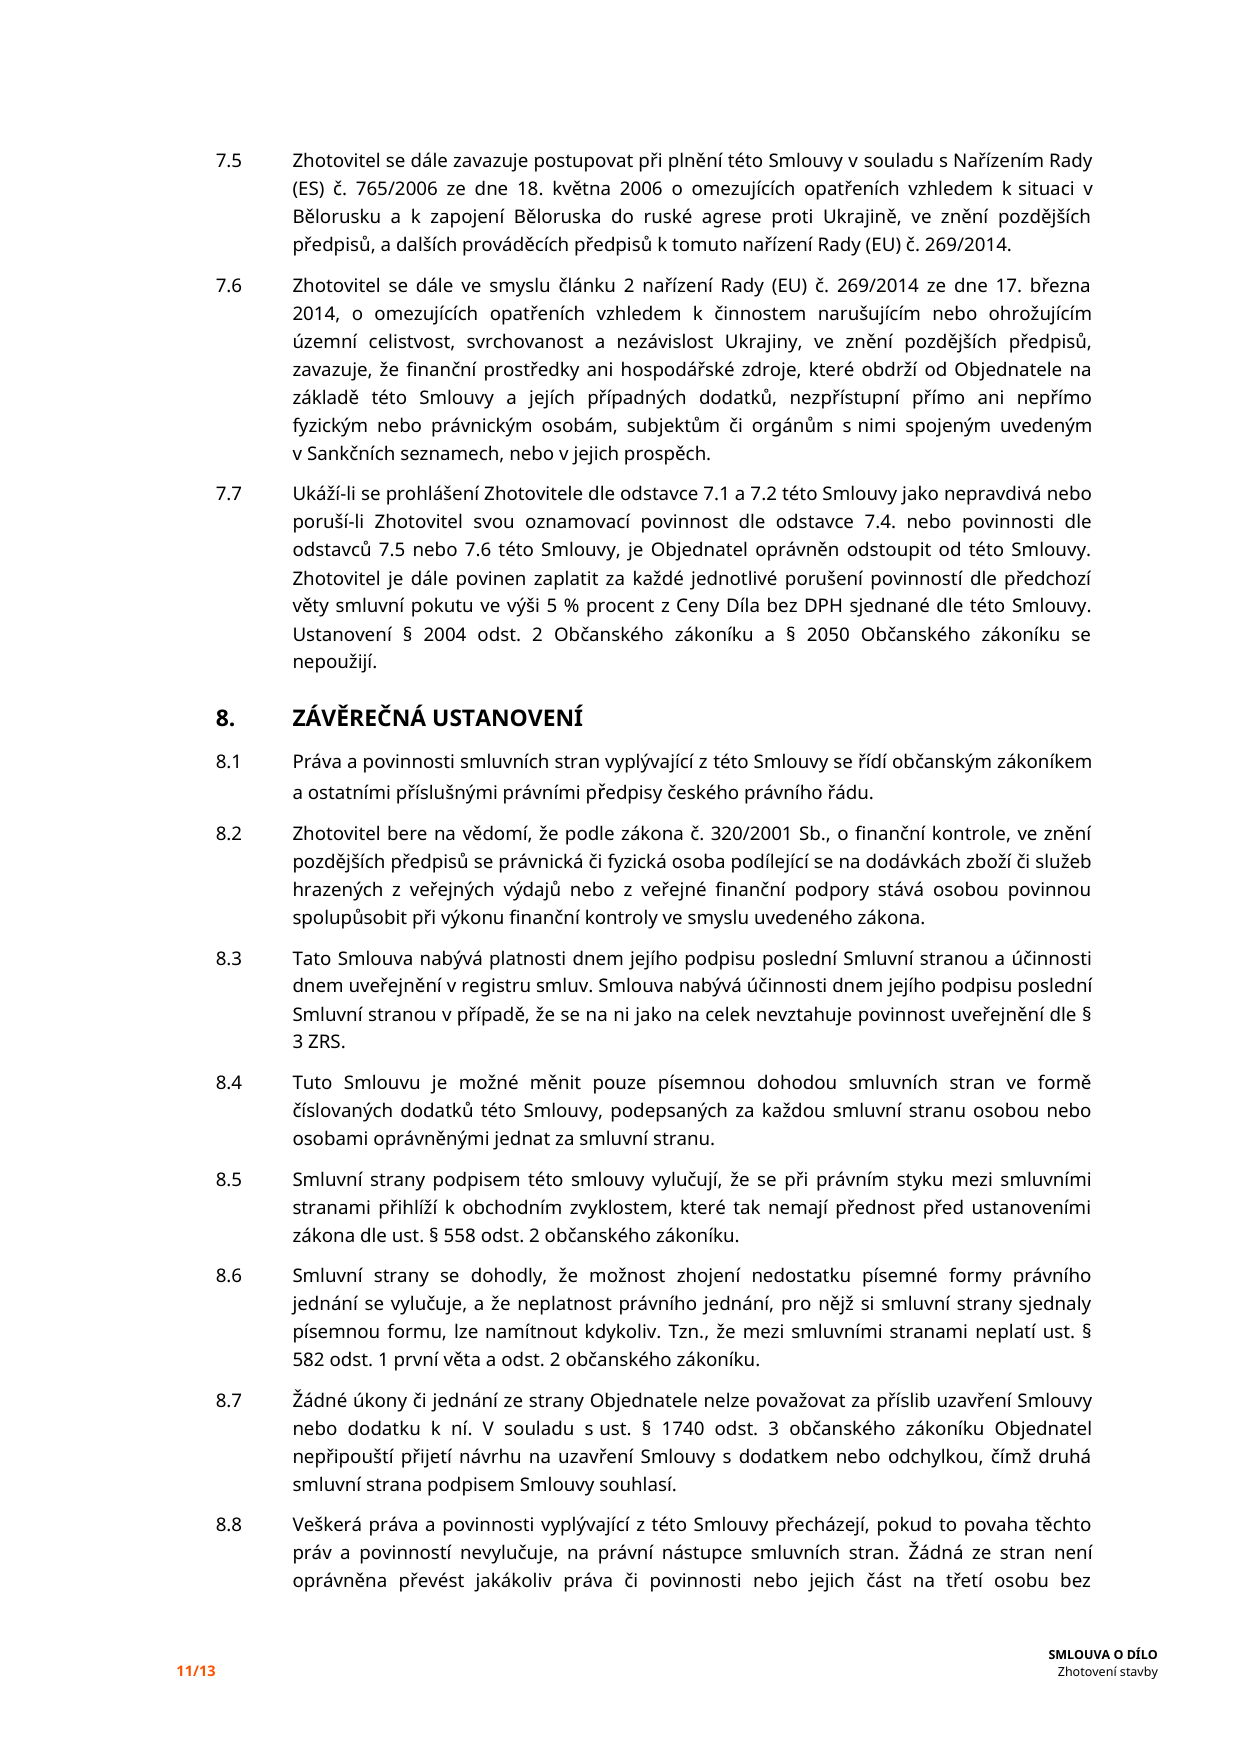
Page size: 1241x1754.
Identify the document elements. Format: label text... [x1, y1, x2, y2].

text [216, 1512, 1093, 1593]
text Zhotovitel bere na vědomí, že podle zákona č. 320/2001 Sb., o finanční kontrole, ve znění pozdějších předpisů se právnická či fyzická osoba podílející se na dodávkách zboží či služeb hrazených z veřejných výdajů nebo z veřejné finanční podpory stává osobou povinnou spolupůsobit při výkonu finanční kontroly ve smyslu uvedeného zákona. [216, 820, 1093, 930]
text Práva a povinnosti smluvních stran vyplývající z této Smlouvy se řídí občanským zákoníkem a ostatními příslušnými právními předpisy českého právního řádu. [216, 749, 1093, 805]
text Tuto Smlouvu je možné měnit pouze písemnou dohodou smluvních stran ve formě číslovaných dodatků této Smlouvy, podepsaných za každou smluvní stranu osobou nebo osobami oprávněnými jednat za smluvní stranu. [216, 1069, 1093, 1151]
text Zhotovitel se dále ve smyslu článku 2 nařízení Rady (EU) č. 269/2014 ze dne 17. března 2014, o omezujících opatřeních vzhledem k činnostem narušujícím nebo ohrožujícím územní celistvost, svrchovanost a nezávislost Ukrajiny, ve znění pozdějších předpisů, zavazuje, že finanční prostředky ani hospodářské zdroje, které obdrží od Objednatele na základě této Smlouvy a jejích případných dodatků, nezpřístupní přímo ani nepřímo fyzickým nebo právnickým osobám, subjektům či orgánům s nimi spojeným uvedeným v Sankčních seznamech, nebo v jejich prospěch. [216, 272, 1093, 466]
text Smluvní strany se dohodly, že možnost zhojení nedostatku písemné formy právního jednání se vylučuje, a že neplatnost právního jednání, pro nějž si smluvní strany sjednaly písemnou formu, lze namítnout kdykoliv. Tzn., že mezi smluvními stranami neplatí ust. § 582 odst. 1 první věta a odst. 2 občanského zákoníku. [216, 1262, 1093, 1372]
text Zhotovitel se dále zavazuje postupovat při plnění této Smlouvy v souladu s Nařízením Rady (ES) č. 765/2006 ze dne 18. května 2006 o omezujících opatřeních vzhledem k situaci v Bělorusku a k zapojení Běloruska do ruské agrese proti Ukrajině, ve znění pozdějších předpisů, a dalších prováděcích předpisů k tomuto nařízení Rady (EU) č. 269/2014. [216, 147, 1093, 257]
text ZÁVĚREČNÁ USTANOVENÍ [216, 702, 1093, 733]
text Ukáží-li se prohlášení Zhotovitele dle odstavce 7.1 a 7.2 této Smlouvy jako nepravdivá nebo poruší-li Zhotovitel svou oznamovací povinnost dle odstavce 7.4. nebo povinnosti dle odstavců 7.5 nebo 7.6 této Smlouvy, je Objednatel oprávněn odstoupit od této Smlouvy. Zhotovitel je dále povinen zaplatit za každé jednotlivé porušení povinností dle předchozí věty smluvní pokutu ve výši 5 % procent z Ceny Díla bez DPH sjednané dle této Smlouvy. Ustanovení § 2004 odst. 2 Občanského zákoníku a § 2050 Občanského zákoníku se nepoužijí. [216, 481, 1093, 674]
text Žádné úkony či jednání ze strany Objednatele nelze považovat za příslib uzavření Smlouvy nebo dodatku k ní. V souladu s ust. § 1740 odst. 3 občanského zákoníku Objednatel nepřipouští přijetí návrhu na uzavření Smlouvy s dodatkem nebo odchylkou, čímž druhá smluvní strana podpisem Smlouvy souhlasí. [216, 1387, 1093, 1497]
text Smluvní strany podpisem této smlouvy vylučují, že se při právním styku mezi smluvními stranami přihlíží k obchodním zvyklostem, které tak nemají přednost před ustanoveními zákona dle ust. § 558 odst. 2 občanského zákoníku. [216, 1166, 1093, 1247]
text Tato Smlouva nabývá platnosti dnem jejího podpisu poslední Smluvní stranou a účinnosti dnem uveřejnění v registru smluv. Smlouva nabývá účinnosti dnem jejího podpisu poslední Smluvní stranou v případě, že se na ni jako na celek nevztahuje povinnost uveřejnění dle § 3 ZRS. [216, 945, 1093, 1054]
